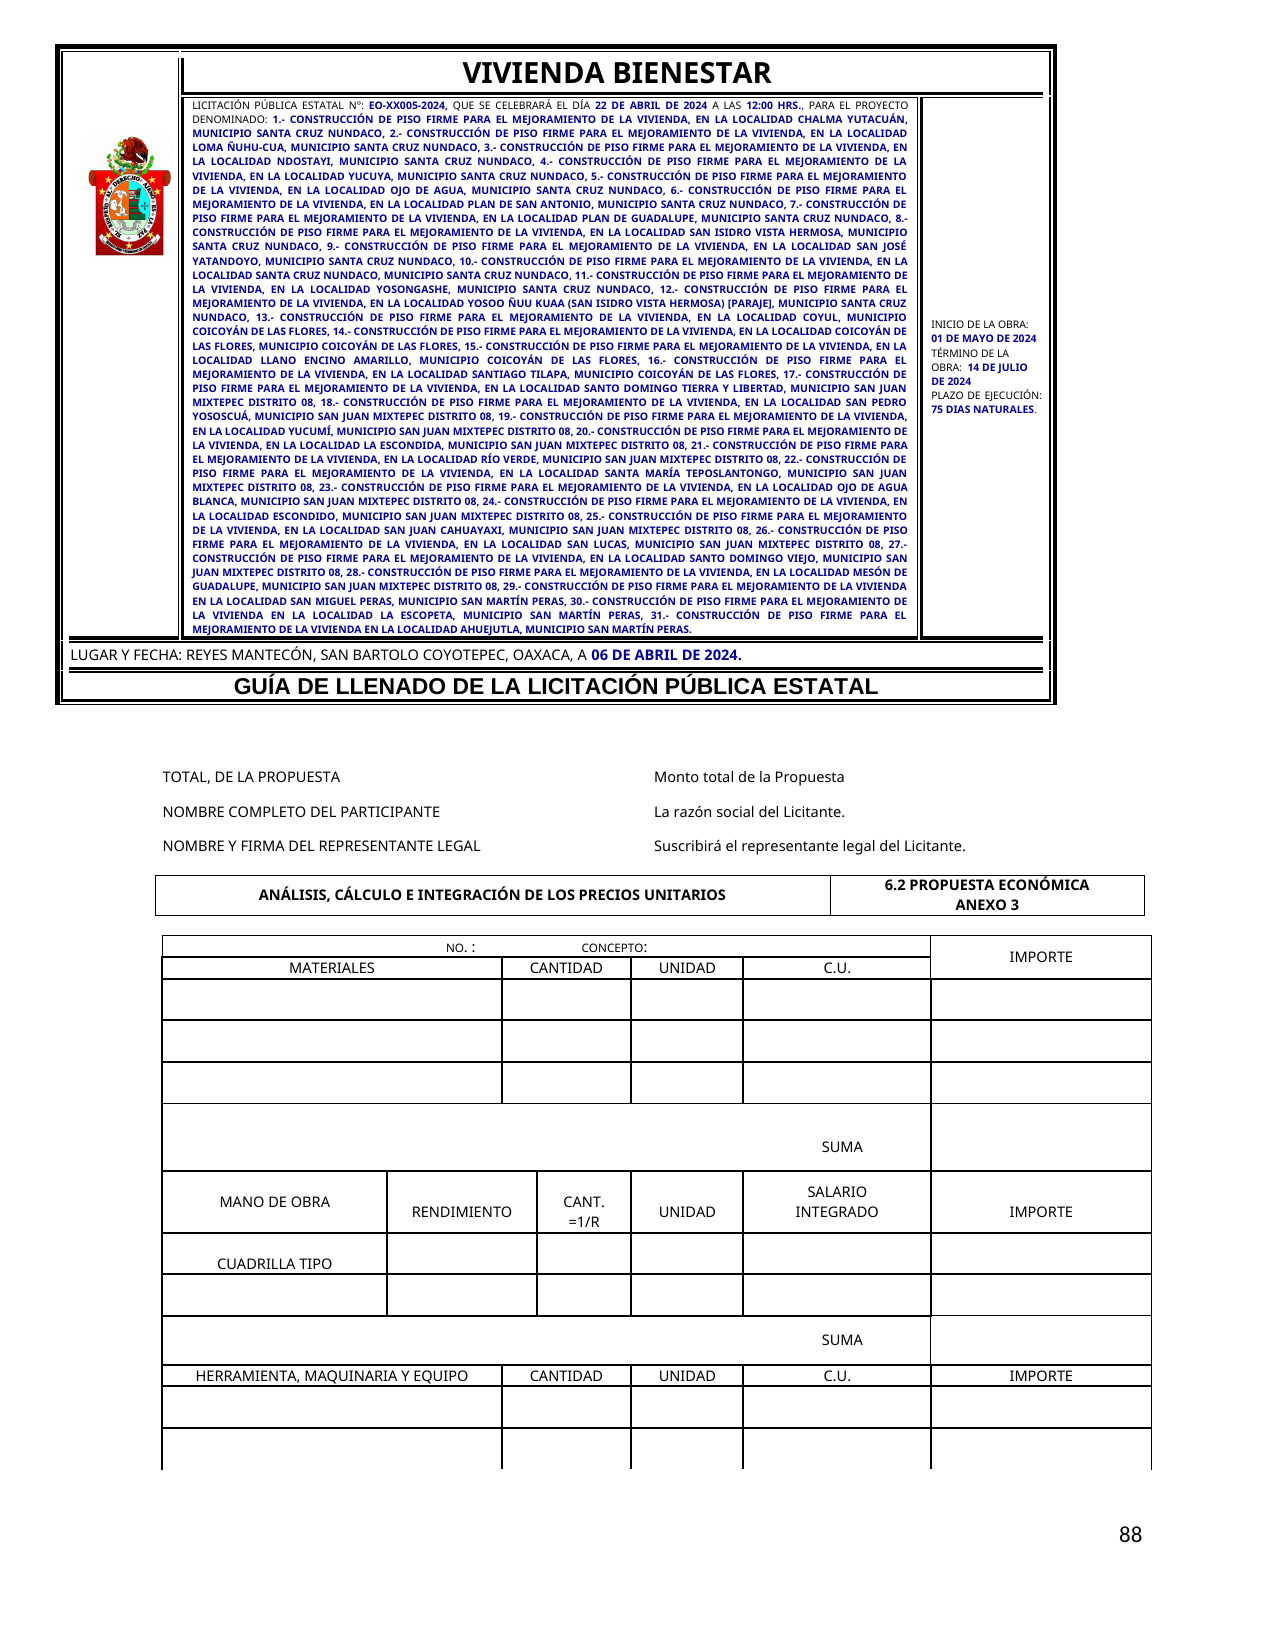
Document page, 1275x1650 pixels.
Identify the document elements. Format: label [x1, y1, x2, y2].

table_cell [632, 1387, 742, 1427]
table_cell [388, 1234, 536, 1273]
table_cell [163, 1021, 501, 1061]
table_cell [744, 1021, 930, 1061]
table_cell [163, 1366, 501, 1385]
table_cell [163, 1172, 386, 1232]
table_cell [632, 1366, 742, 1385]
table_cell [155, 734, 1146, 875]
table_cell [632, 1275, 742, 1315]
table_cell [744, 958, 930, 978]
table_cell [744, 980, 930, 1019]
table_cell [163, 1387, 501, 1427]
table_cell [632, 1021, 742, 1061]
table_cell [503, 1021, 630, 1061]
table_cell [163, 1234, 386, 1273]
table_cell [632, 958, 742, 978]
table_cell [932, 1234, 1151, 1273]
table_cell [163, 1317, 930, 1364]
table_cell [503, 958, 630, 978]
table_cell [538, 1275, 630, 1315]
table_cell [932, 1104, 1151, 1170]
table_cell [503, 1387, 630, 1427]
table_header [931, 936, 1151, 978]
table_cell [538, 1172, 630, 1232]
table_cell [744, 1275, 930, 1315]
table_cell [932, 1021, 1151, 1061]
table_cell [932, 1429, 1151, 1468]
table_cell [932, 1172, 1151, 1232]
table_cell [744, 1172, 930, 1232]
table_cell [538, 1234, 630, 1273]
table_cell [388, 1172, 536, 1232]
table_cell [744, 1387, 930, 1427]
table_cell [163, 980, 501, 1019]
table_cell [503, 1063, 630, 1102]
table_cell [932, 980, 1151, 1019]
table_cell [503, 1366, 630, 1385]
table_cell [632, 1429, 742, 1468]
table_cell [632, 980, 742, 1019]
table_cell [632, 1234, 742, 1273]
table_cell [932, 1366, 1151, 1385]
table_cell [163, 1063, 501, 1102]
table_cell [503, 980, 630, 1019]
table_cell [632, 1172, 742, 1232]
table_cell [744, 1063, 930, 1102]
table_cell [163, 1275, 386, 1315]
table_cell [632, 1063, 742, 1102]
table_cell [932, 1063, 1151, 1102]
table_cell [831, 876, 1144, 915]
picture [86, 135, 173, 258]
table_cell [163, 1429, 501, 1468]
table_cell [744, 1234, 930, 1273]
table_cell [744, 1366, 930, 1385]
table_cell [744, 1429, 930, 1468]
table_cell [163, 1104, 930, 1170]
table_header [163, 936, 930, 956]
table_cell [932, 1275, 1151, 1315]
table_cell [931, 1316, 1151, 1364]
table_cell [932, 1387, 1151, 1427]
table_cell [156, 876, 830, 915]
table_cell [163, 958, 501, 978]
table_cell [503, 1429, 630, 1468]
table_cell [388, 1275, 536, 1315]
